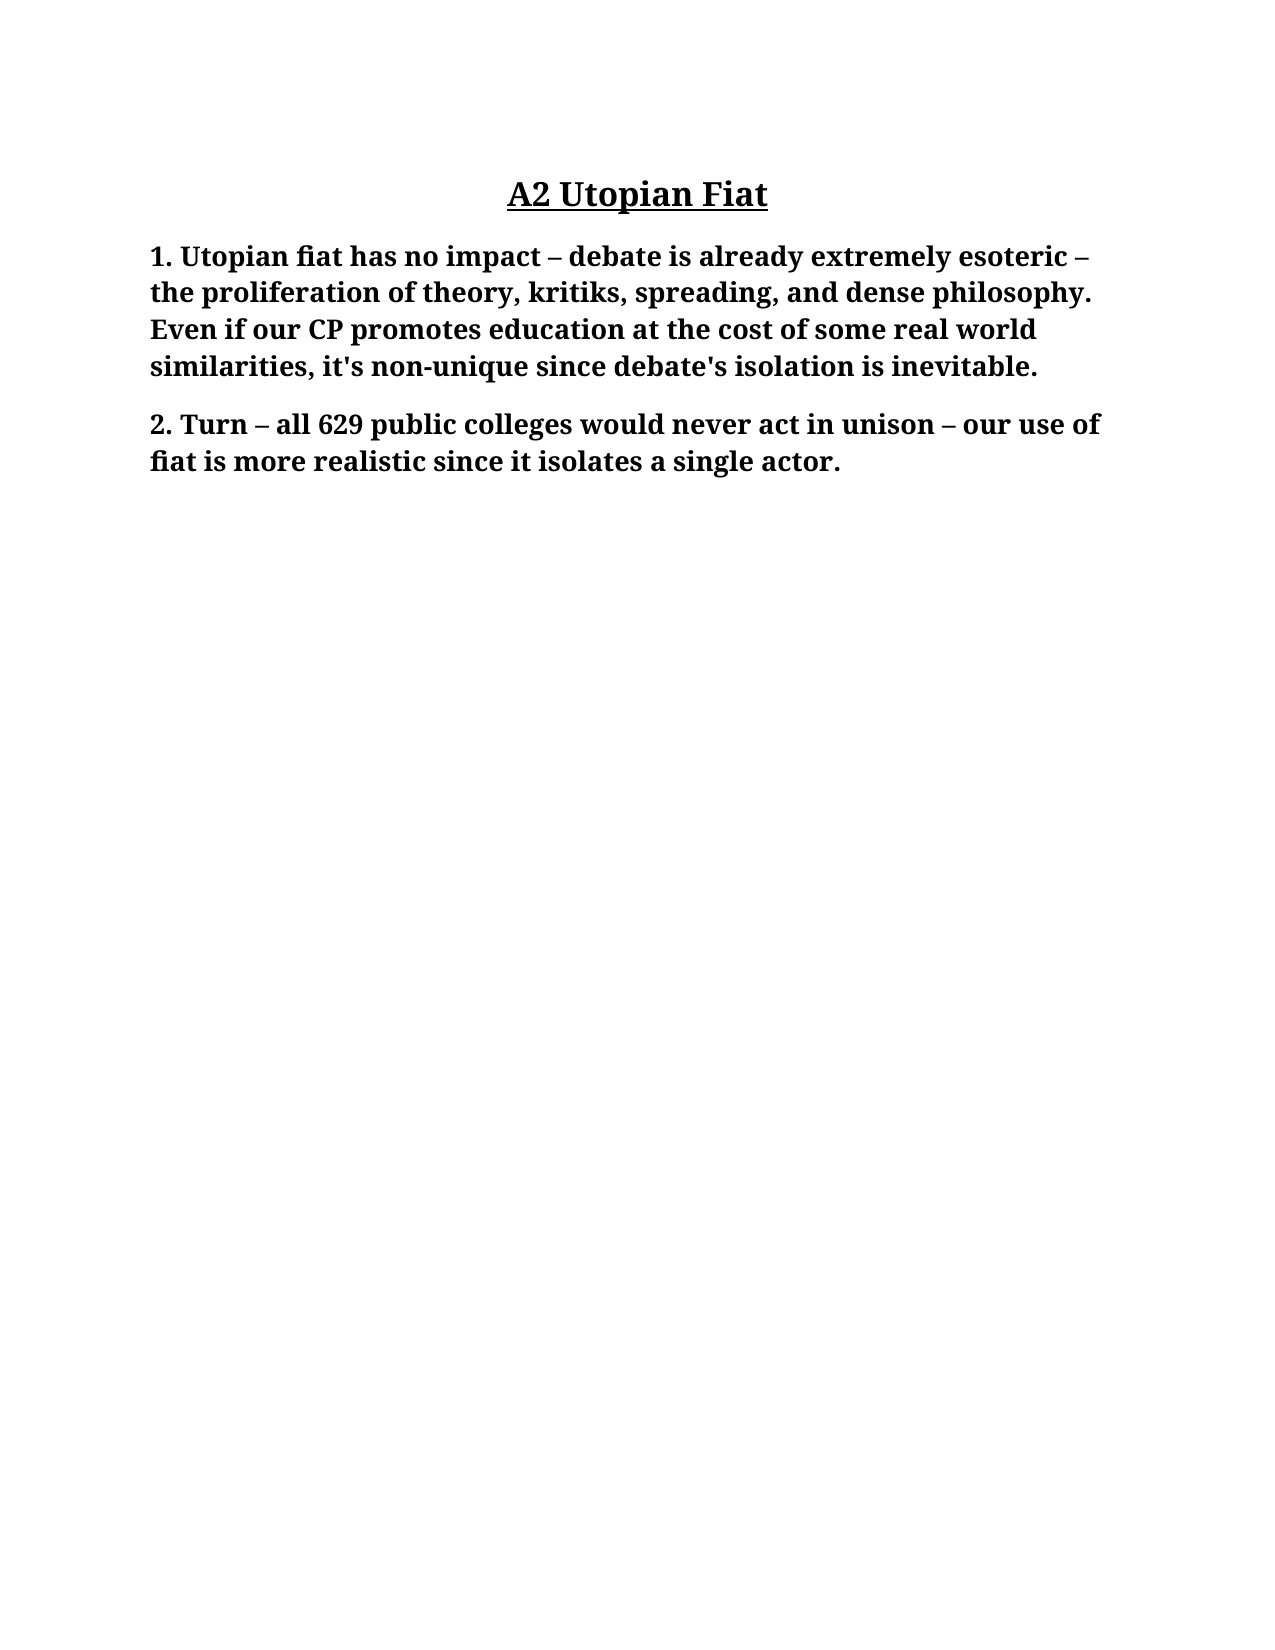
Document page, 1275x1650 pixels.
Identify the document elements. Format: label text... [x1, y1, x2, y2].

subtitle 1. Utopian fiat has no impact – debate is already extremely esoteric – the proliferation of theory, kritiks, spreading, and dense philosophy. Even if our CP promotes education at the cost of some real world similarities, it's non-unique since debate's isolation is inevitable. [150, 237, 1125, 384]
subtitle 2. Turn – all 629 public colleges would never act in unison – our use of fiat is more realistic since it isolates a single actor. [150, 405, 1125, 479]
subtitle A2 Utopian Fiat [150, 171, 1125, 216]
